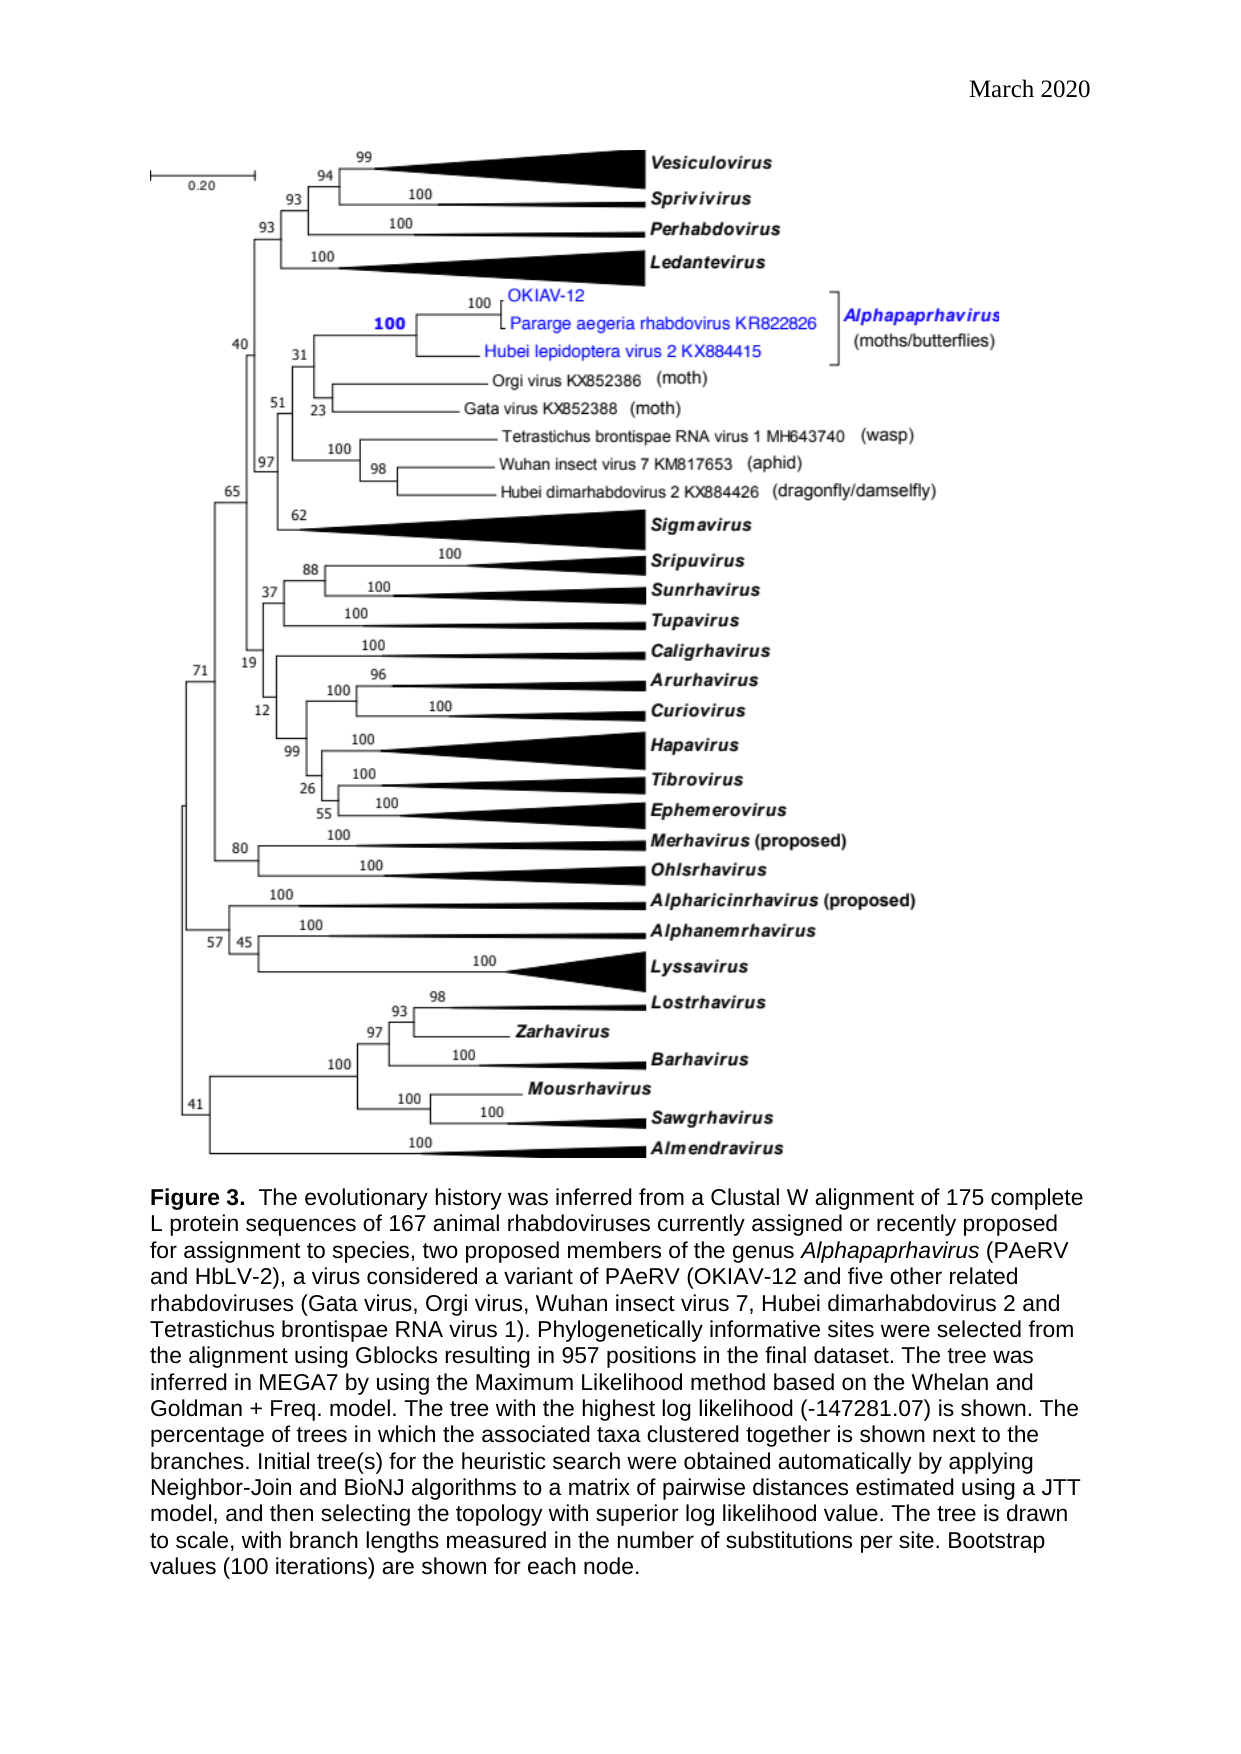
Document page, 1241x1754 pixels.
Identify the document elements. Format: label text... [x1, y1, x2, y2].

text Figure 3. The evolutionary history was inferred from a Clustal W alignment of 175 complete L protein sequences of 167 animal rhabdoviruses currently assigned or recently proposed for assignment to species, two proposed members of the genus Alphapaprhavirus (PAeRV and HbLV-2), a virus considered a variant of PAeRV (OKIAV-12 and five other related rhabdoviruses (Gata virus, Orgi virus, Wuhan insect virus 7, Hubei dimarhabdovirus 2 and Tetrastichus brontispae RNA virus 1). Phylogenetically informative sites were selected from the alignment using Gblocks resulting in 957 positions in the final dataset. The tree was inferred in MEGA7 by using the Maximum Likelihood method based on the Whelan and Goldman + Freq. model. The tree with the highest log likelihood (-147281.07) is shown. The percentage of trees in which the associated taxa clustered together is shown next to the branches. Initial tree(s) for the heuristic search were obtained automatically by applying Neighbor-Join and BioNJ algorithms to a matrix of pairwise distances estimated using a JTT model, and then selecting the topology with superior log likelihood value. The tree is drawn to scale, with branch lengths measured in the number of substitutions per site. Bootstrap values (100 iterations) are shown for each node. [150, 1184, 1090, 1579]
